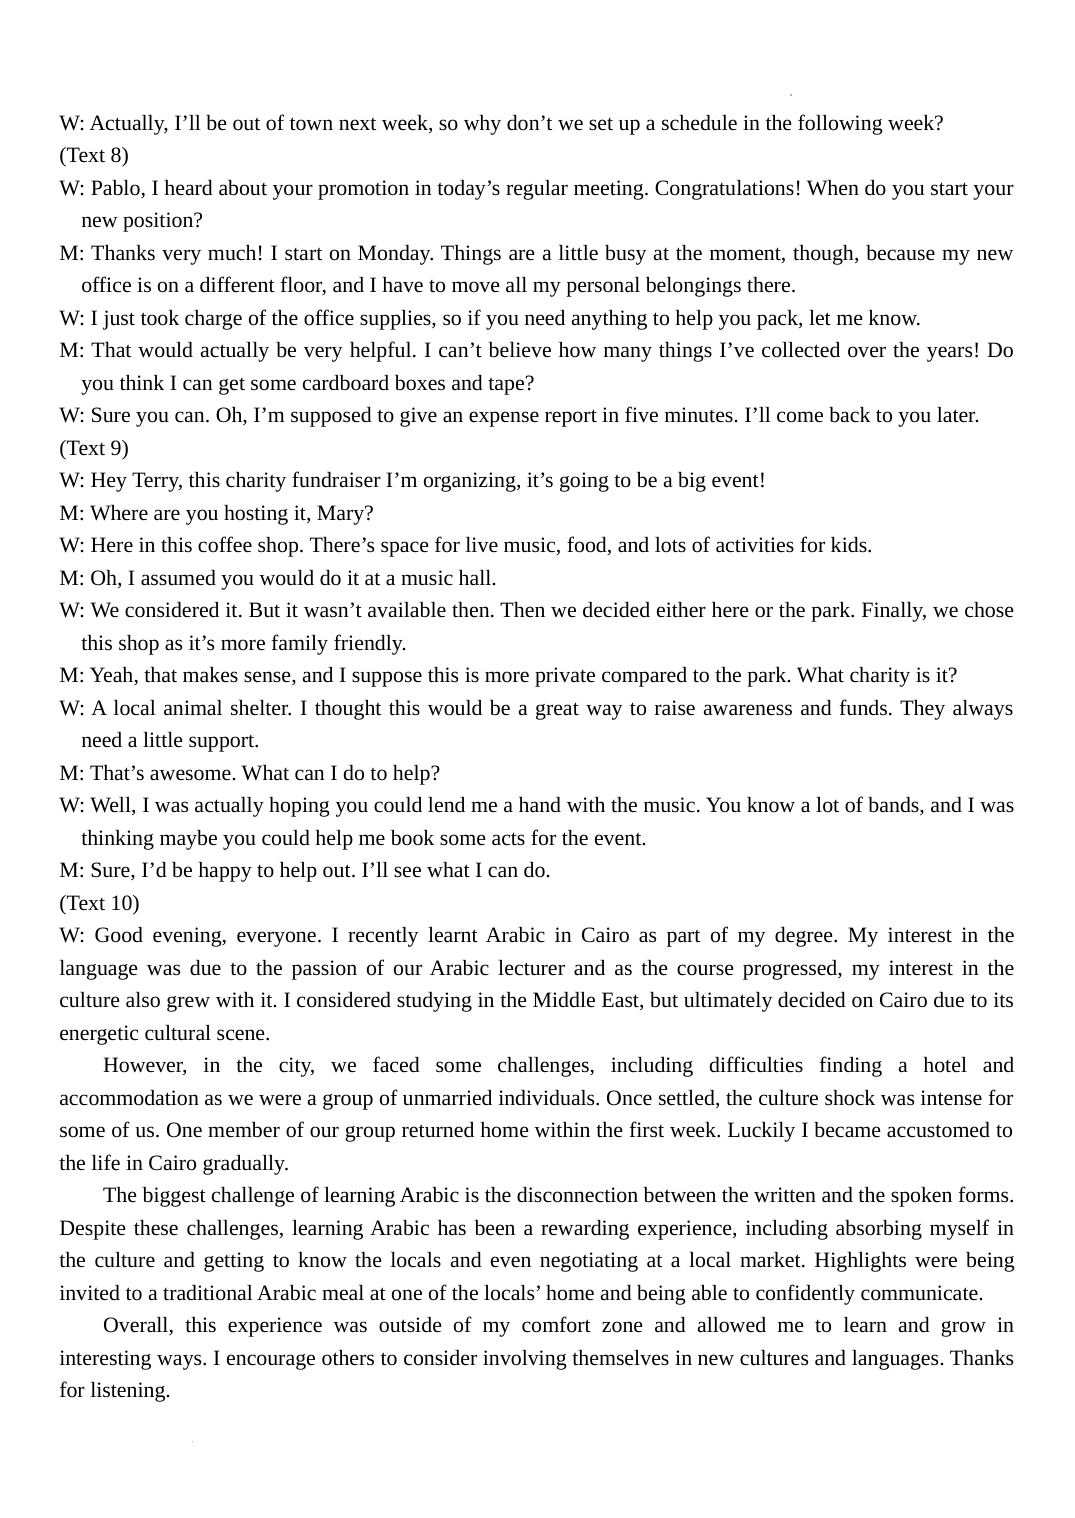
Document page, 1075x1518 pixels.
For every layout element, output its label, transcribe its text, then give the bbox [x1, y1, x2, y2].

text M: Yeah, that makes sense, and I suppose this is more private compared to the park. What charity is it? [59, 659, 1016, 691]
text However, in the city, we faced some challenges, including difficulties finding a hotel and accommodation as we were a group of unmarried individuals. Once settled, the culture shock was intense for some of us. One member of our group returned home within the first week. Luckily I became accustomed to the life in Cairo gradually. [59, 1049, 1016, 1179]
text W: Good evening, everyone. I recently learnt Arabic in Cairo as part of my degree. My interest in the language was due to the passion of our Arabic lecturer and as the course progressed, my interest in the culture also grew with it. I considered studying in the Middle East, but ultimately decided on Cairo due to its energetic cultural scene. [59, 919, 1016, 1049]
text Overall, this experience was outside of my comfort zone and allowed me to learn and grow in interesting ways. I encourage others to consider involving themselves in new cultures and languages. Thanks for listening. [59, 1309, 1016, 1406]
text W: We considered it. But it wasn’t available then. Then we decided either here or the park. Finally, we chose this shop as it’s more family friendly. [59, 594, 1016, 659]
text The biggest challenge of learning Arabic is the disconnection between the written and the spoken forms. [59, 1179, 1016, 1211]
text W: Here in this coffee shop. There’s space for live music, food, and lots of activities for kids. [59, 529, 1016, 561]
text W: A local animal shelter. I thought this would be a great way to raise awareness and funds. They always need a little support. [59, 691, 1016, 756]
text W: I just took charge of the office supplies, so if you need anything to help you pack, let me know. [59, 301, 1016, 334]
text (Text 8) [59, 139, 1016, 171]
text M: That would actually be very helpful. I can’t believe how many things I’ve collected over the years! Do you think I can get some cardboard boxes and tape? [59, 334, 1016, 399]
text M: Where are you hosting it, Mary? [59, 496, 1016, 529]
text Despite these challenges, learning Arabic has been a rewarding experience, including absorbing myself in the culture and getting to know the locals and even negotiating at a local market. Highlights were being invited to a traditional Arabic meal at one of the locals’ home and being able to confidently communicate. [59, 1211, 1016, 1309]
text M: Thanks very much! I start on Monday. Things are a little busy at the moment, though, because my new office is on a different floor, and I have to move all my personal belongings there. [59, 236, 1016, 301]
text M: Oh, I assumed you would do it at a music hall. [59, 561, 1016, 594]
text (Text 10) [59, 886, 1016, 919]
text (Text 9) [59, 431, 1016, 464]
text M: Sure, I’d be happy to help out. I’ll see what I can do. [59, 854, 1016, 886]
text W: Well, I was actually hoping you could lend me a hand with the music. You know a lot of bands, and I was thinking maybe you could help me book some acts for the event. [59, 789, 1016, 854]
text M: That’s awesome. What can I do to help? [59, 756, 1016, 789]
text W: Actually, I’ll be out of town next week, so why don’t we set up a schedule in the following week? [59, 106, 1016, 139]
text W: Hey Terry, this charity fundraiser I’m organizing, it’s going to be a big event! [59, 464, 1016, 496]
text W: Sure you can. Oh, I’m supposed to give an expense report in five minutes. I’ll come back to you later. [59, 399, 1016, 431]
text W: Pablo, I heard about your promotion in today’s regular meeting. Congratulations! When do you start your new position? [59, 171, 1016, 236]
